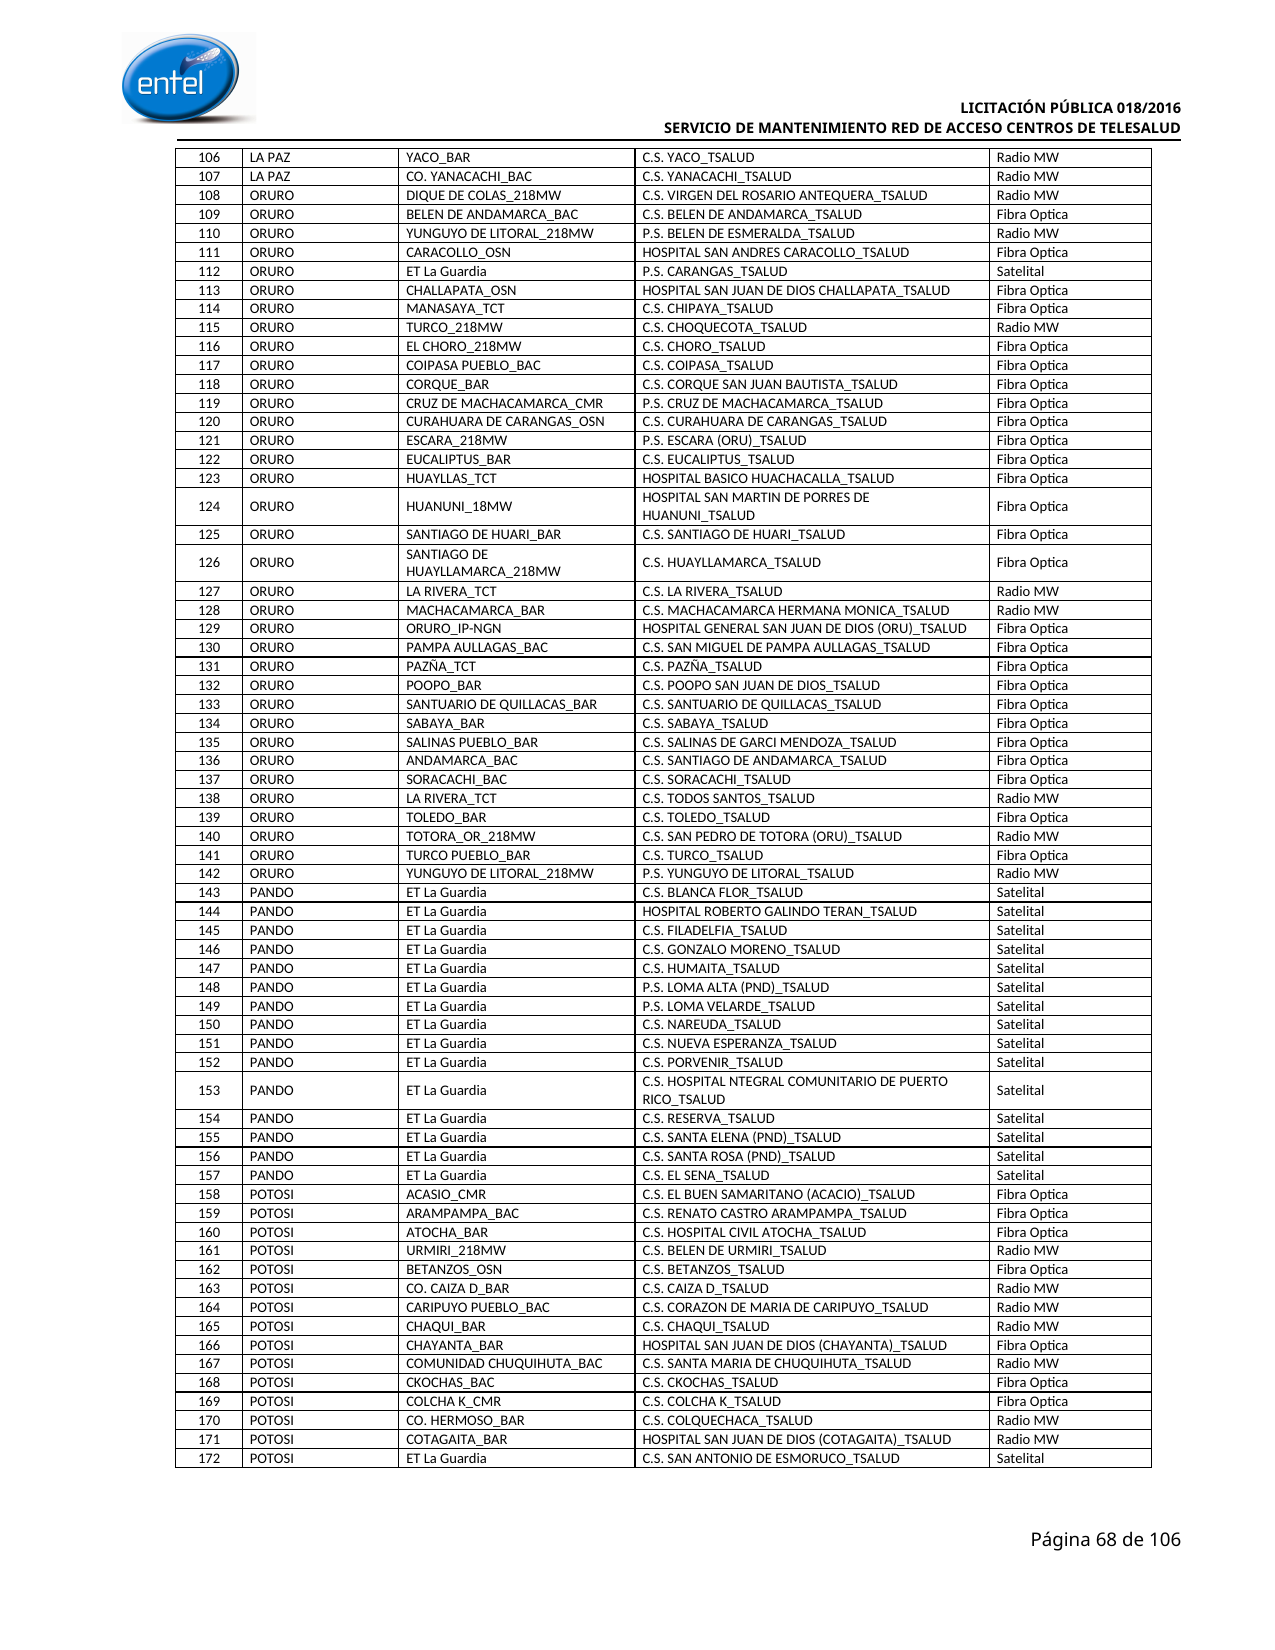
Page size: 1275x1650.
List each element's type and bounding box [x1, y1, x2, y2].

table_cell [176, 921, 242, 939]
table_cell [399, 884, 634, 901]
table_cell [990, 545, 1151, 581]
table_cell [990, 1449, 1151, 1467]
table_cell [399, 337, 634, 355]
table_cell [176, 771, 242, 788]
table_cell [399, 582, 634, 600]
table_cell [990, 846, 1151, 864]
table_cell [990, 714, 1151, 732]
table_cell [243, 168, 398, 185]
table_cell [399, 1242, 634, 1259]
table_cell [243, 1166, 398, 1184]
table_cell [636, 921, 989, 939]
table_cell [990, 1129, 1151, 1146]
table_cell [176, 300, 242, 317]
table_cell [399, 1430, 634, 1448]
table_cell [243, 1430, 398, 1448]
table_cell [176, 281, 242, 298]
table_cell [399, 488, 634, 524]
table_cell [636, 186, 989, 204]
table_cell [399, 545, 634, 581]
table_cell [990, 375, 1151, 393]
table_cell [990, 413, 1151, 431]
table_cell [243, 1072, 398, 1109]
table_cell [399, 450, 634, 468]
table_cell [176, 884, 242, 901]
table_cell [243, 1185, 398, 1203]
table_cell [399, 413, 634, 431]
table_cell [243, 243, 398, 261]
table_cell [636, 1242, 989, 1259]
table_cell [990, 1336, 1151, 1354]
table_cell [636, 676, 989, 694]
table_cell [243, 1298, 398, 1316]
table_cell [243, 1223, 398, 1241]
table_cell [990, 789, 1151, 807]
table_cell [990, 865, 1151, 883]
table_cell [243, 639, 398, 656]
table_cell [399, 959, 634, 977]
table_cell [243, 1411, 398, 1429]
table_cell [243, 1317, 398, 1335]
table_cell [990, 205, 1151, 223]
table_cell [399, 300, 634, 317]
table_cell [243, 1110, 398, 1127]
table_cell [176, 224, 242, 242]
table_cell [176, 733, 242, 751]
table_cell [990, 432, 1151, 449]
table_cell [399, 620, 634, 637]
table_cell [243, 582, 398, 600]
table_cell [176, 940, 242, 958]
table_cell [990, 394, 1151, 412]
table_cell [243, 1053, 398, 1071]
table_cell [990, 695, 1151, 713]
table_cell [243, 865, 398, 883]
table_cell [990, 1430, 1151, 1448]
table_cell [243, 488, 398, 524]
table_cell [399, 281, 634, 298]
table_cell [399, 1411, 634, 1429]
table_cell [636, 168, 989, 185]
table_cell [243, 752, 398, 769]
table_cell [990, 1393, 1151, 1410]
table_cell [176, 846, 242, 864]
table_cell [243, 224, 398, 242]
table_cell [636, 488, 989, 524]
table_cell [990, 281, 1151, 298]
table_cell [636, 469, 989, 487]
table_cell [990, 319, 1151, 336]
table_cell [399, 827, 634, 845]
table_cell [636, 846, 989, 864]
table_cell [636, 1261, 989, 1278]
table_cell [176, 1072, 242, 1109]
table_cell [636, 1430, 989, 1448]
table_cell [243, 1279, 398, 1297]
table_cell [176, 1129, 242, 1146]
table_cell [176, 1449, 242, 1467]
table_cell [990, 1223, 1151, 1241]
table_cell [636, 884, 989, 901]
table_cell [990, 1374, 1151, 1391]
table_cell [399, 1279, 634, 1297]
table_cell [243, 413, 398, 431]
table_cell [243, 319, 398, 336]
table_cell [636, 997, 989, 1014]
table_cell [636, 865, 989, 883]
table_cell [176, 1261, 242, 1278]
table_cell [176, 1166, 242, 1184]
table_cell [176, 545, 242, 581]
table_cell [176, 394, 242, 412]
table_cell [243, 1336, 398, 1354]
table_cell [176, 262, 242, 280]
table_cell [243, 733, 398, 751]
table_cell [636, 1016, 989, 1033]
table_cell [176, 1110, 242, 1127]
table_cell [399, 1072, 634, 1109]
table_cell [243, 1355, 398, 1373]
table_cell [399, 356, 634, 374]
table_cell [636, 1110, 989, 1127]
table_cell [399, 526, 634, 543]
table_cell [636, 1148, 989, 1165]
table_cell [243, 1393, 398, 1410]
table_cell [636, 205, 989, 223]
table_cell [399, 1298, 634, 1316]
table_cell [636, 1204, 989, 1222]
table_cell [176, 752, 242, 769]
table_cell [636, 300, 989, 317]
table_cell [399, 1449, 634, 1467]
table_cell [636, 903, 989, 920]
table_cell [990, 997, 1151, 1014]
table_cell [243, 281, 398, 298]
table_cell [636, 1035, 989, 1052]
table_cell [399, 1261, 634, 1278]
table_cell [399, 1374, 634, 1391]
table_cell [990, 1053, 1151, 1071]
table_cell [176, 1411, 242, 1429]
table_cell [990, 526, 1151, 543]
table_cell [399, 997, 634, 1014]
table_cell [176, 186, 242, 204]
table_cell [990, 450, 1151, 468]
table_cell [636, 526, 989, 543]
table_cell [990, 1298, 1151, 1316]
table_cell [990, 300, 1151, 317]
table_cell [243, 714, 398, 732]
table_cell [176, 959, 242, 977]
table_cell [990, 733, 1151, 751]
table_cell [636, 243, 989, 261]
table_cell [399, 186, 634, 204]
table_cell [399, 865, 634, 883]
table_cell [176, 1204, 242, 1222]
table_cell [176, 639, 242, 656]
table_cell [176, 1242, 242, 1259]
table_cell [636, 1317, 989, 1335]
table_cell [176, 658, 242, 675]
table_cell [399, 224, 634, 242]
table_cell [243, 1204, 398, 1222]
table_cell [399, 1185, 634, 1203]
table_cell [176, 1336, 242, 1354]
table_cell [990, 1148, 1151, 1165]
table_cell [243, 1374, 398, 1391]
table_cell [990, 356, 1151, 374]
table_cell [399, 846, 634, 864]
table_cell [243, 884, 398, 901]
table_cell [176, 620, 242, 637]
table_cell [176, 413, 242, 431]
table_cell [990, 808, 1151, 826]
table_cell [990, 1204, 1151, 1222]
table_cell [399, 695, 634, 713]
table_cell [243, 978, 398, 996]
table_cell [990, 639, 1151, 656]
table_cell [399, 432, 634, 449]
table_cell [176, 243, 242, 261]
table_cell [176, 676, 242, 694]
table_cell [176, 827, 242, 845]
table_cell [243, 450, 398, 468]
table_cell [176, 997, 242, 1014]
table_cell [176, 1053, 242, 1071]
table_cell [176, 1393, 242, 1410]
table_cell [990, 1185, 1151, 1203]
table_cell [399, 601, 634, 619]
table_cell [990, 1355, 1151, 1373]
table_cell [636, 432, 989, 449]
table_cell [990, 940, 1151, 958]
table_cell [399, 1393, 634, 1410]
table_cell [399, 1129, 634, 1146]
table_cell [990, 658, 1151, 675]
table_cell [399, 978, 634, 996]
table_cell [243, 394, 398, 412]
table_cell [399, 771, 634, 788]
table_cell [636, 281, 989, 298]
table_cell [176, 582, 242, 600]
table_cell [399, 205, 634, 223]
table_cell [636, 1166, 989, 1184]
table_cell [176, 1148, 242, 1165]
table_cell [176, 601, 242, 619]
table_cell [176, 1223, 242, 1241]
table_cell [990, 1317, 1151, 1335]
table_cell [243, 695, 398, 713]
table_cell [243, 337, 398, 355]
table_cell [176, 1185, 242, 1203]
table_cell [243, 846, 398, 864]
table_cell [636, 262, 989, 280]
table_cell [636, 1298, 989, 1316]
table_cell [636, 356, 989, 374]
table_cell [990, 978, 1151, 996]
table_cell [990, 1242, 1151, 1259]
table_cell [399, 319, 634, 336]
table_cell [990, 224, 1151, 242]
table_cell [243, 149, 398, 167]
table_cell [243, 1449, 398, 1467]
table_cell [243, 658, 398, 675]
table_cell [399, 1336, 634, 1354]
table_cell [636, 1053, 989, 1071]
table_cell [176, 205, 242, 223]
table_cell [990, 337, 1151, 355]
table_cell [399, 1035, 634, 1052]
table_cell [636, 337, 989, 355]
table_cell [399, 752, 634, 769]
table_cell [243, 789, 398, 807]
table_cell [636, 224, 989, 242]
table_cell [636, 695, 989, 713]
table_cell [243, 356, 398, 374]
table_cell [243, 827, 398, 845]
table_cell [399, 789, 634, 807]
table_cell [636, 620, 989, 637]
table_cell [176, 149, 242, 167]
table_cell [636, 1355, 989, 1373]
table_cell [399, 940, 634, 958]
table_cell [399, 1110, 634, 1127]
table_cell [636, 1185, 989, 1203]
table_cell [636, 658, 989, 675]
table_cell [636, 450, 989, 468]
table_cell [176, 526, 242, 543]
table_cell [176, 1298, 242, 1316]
picture [121, 32, 257, 124]
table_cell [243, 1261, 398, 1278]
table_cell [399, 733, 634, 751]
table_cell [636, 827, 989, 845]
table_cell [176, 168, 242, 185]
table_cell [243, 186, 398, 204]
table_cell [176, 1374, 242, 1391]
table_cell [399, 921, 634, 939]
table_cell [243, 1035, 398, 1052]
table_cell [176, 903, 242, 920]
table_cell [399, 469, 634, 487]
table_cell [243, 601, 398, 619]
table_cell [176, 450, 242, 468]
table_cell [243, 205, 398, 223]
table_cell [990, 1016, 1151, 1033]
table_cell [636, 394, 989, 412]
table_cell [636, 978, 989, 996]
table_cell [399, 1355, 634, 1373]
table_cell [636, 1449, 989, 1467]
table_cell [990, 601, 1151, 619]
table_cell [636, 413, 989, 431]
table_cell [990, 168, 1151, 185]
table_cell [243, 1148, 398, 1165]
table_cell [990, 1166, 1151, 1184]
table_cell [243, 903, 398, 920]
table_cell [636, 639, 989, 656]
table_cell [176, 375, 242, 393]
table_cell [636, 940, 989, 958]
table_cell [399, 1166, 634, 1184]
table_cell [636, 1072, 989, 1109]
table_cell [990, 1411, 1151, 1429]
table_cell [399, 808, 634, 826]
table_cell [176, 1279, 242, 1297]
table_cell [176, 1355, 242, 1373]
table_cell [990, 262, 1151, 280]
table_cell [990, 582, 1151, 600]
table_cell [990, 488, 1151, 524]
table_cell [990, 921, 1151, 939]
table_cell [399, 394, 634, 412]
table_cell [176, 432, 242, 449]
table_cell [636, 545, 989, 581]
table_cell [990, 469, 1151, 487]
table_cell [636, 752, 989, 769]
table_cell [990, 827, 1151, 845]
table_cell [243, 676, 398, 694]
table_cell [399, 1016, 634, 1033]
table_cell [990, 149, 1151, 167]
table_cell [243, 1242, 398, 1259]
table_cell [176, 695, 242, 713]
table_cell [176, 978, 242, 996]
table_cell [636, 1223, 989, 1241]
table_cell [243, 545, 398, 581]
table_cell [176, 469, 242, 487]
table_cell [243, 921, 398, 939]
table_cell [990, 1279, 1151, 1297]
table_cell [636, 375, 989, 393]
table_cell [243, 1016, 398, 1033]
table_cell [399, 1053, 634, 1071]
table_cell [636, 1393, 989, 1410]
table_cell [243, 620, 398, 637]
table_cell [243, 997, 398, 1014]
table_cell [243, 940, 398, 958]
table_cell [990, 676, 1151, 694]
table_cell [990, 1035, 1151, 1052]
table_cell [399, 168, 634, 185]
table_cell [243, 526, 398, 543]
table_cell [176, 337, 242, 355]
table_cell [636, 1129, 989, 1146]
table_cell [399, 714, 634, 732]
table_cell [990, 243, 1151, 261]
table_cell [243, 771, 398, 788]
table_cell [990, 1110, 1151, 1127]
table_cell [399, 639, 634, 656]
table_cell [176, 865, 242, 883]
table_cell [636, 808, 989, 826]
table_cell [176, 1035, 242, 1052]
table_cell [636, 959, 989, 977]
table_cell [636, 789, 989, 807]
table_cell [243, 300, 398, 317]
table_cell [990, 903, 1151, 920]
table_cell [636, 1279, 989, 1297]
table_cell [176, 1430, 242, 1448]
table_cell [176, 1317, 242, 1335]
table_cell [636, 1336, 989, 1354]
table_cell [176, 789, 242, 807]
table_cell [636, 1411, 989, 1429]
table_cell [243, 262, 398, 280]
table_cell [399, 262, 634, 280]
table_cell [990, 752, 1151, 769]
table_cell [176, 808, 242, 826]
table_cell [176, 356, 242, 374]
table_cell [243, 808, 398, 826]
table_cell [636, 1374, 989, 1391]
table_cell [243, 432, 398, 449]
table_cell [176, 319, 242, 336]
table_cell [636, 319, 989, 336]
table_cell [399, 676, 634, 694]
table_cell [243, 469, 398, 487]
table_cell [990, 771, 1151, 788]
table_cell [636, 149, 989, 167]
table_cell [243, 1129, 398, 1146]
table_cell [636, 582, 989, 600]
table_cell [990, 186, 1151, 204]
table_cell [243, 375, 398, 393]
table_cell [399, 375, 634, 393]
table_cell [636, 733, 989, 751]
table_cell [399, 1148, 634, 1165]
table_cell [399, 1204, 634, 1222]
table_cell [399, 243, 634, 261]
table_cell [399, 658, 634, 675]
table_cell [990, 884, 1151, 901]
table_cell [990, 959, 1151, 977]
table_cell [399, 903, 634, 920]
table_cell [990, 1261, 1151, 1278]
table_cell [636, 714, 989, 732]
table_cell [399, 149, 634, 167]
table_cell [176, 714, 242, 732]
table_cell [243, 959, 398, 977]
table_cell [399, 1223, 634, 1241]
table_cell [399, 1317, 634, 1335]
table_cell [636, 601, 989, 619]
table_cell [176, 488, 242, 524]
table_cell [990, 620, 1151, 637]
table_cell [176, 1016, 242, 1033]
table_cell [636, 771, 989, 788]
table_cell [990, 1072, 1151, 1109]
